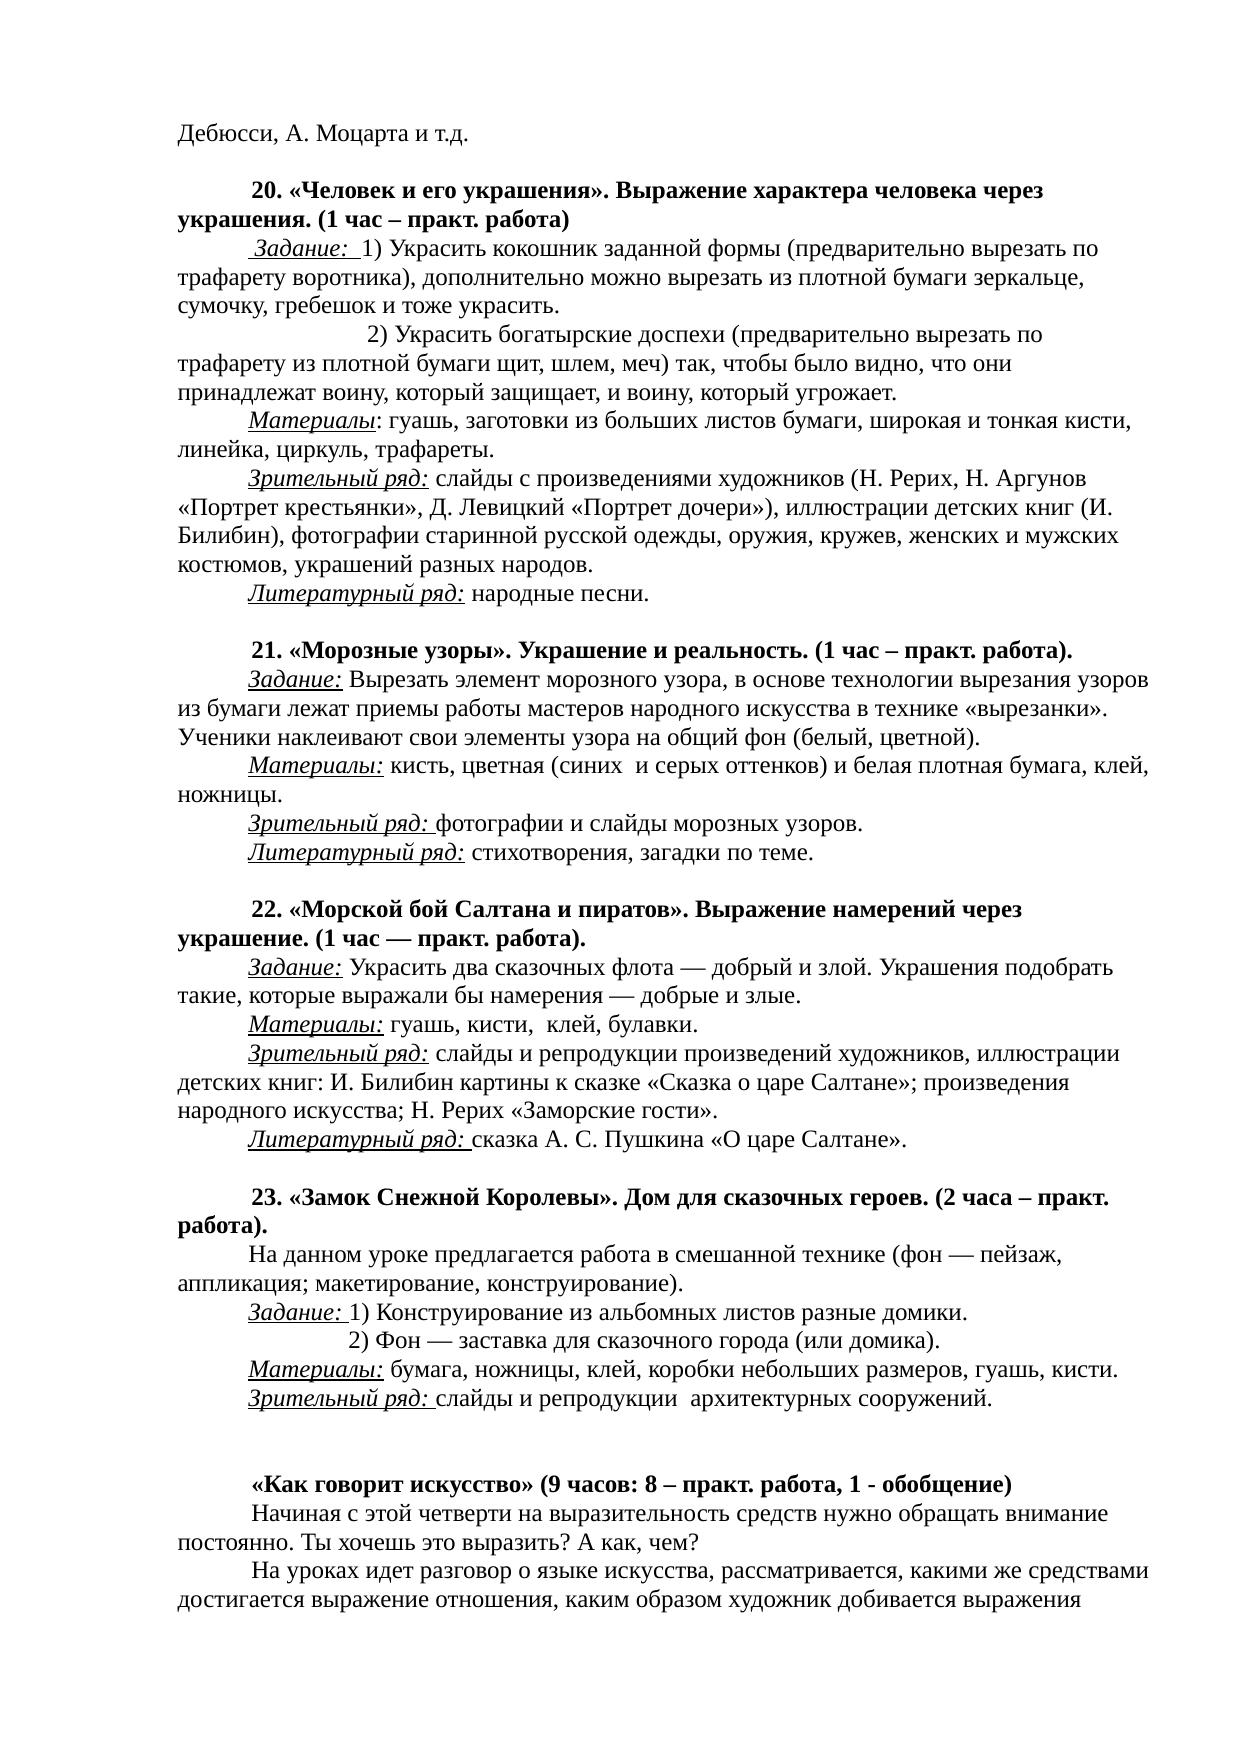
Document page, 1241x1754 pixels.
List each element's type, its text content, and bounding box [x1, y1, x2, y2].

text Начиная с этой четверти на выразительность средств нужно обращать внимание постоянно. Ты хочешь это выразить? А как, чем? [177, 1498, 1152, 1556]
text Материалы: бумага, ножницы, клей, коробки небольших размеров, гуашь, кисти. [177, 1354, 1152, 1383]
text Материалы: кисть, цветная (синих и серых оттенков) и белая плотная бумага, клей, ножницы. [177, 751, 1152, 808]
text Зрительный ряд: слайды и репродукции архитектурных сооружений. [177, 1383, 1152, 1412]
text На данном уроке предлагается работа в смешанной технике (фон — пейзаж, аппликация; макетирование, конструирование). [177, 1239, 1152, 1297]
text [177, 118, 1152, 147]
text Задание: 1) Конструирование из альбомных листов разные домики. [177, 1297, 1152, 1326]
text 20. «Человек и его украшения». Выражение характера человека через украшения. (1 час – практ. работа) [177, 176, 1152, 233]
text 22. «Морской бой Салтана и пиратов». Выражение намерений через украшение. (1 час — практ. работа). [177, 894, 1152, 952]
text 2) Украсить богатырские доспехи (предварительно вырезать по трафарету из плотной бумаги щит, шлем, меч) так, чтобы было видно, что они принадлежат воину, который защищает, и воину, который угрожает. [177, 319, 1152, 406]
text Задание: 1) Украсить кокошник заданной формы (предварительно вырезать по трафарету воротника), дополнительно можно вырезать из плотной бумаги зеркальце, сумочку, гребешок и тоже украсить. [177, 233, 1152, 319]
text Материалы: гуашь, кисти, клей, булавки. [177, 1009, 1152, 1038]
text Зрительный ряд: слайды с произведениями художников (Н. Рерих, Н. Аргунов «Портрет крестьянки», Д. Левицкий «Портрет дочери»), иллюстрации детских книг (И. Билибин), фотографии старинной русской одежды, оружия, кружев, женских и мужских костюмов, украшений разных народов. [177, 463, 1152, 578]
text Литературный ряд: сказка А. С. Пушкина «О царе Салтане». [177, 1124, 1152, 1153]
text Задание: Украсить два сказочных флота — добрый и злой. Украшения подобрать такие, которые выражали бы намерения — добрые и злые. [177, 952, 1152, 1009]
text Материалы: гуашь, заготовки из больших листов бумаги, широкая и тонкая кисти, линейка, циркуль, трафареты. [177, 406, 1152, 463]
text «Как говорит искусство» (9 часов: 8 – практ. работа, 1 - обобщение) [177, 1469, 1152, 1498]
text Литературный ряд: народные песни. [177, 578, 1152, 607]
text Зрительный ряд: слайды и репродукции произведений художников, иллюстрации детских книг: И. Билибин картины к сказке «Сказка о царе Салтане»; произведения народного искусства; Н. Рерих «Заморские гости». [177, 1038, 1152, 1124]
text 2) Фон — заставка для сказочного города (или домика). [177, 1326, 1152, 1354]
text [177, 1556, 1152, 1613]
text Зрительный ряд: фотографии и слайды морозных узоров. [177, 808, 1152, 837]
text 21. «Морозные узоры». Украшение и реальность. (1 час – практ. работа). [177, 636, 1152, 664]
text Литературный ряд: стихотворения, загадки по теме. [177, 837, 1152, 866]
text Задание: Вырезать элемент морозного узора, в основе технологии вырезания узоров из бумаги лежат приемы работы мастеров народного искусства в технике «вырезанки». Ученики наклеивают свои элементы узора на общий фон (белый, цветной). [177, 664, 1152, 751]
text 23. «Замок Снежной Королевы». Дом для сказочных героев. (2 часа – практ. работа). [177, 1182, 1152, 1239]
